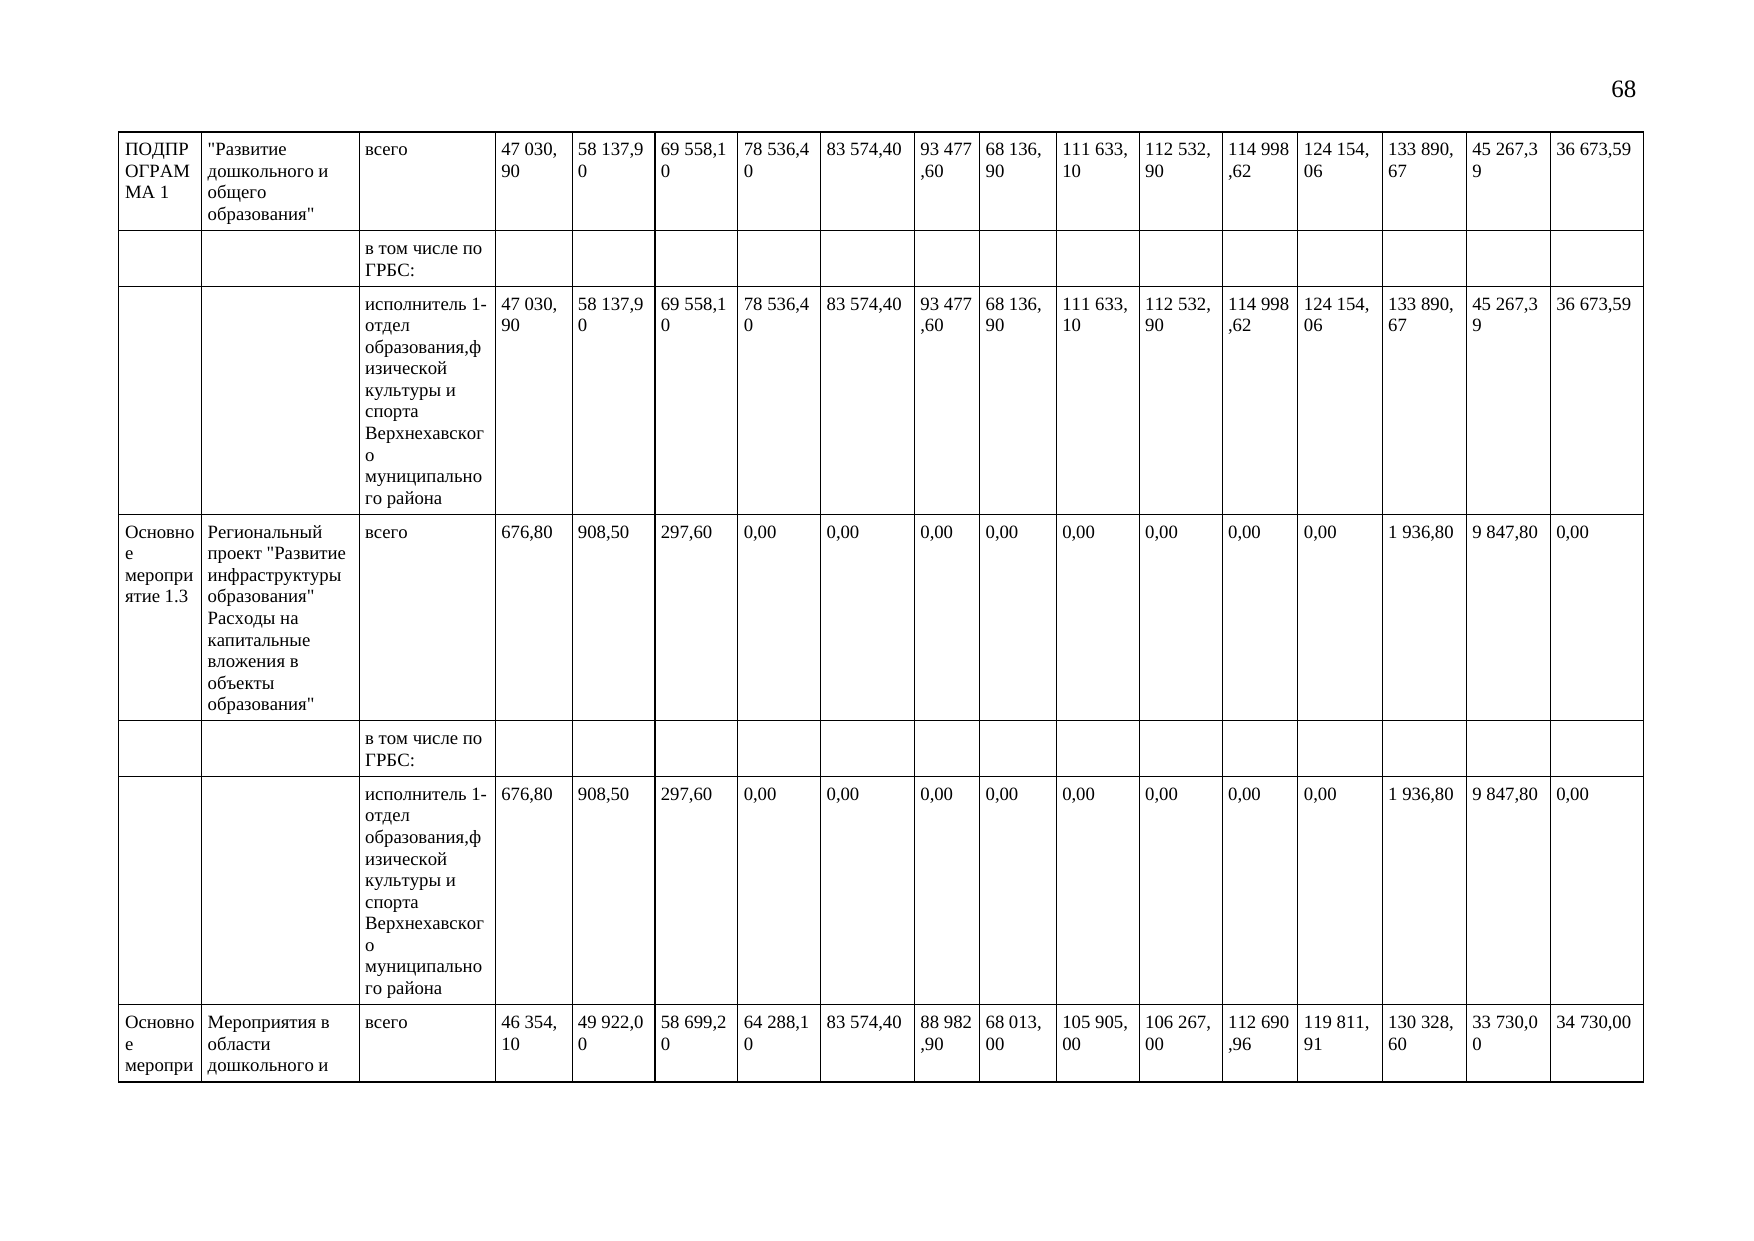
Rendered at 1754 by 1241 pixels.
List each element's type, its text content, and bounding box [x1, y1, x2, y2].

table_cell 78 536,40 [738, 133, 820, 230]
table_cell 78 536,40 [738, 287, 820, 514]
table_cell 0,00 [1551, 515, 1643, 720]
table_cell 106 267,00 [1140, 1005, 1222, 1081]
table_cell 0,00 [738, 777, 820, 1004]
table_cell всего [360, 515, 495, 720]
table_cell 130 328,60 [1383, 1005, 1466, 1081]
table_cell 133 890,67 [1383, 133, 1466, 230]
table_cell [202, 287, 359, 514]
table_cell 0,00 [915, 515, 979, 720]
table_cell 64 288,10 [738, 1005, 820, 1081]
table_cell 46 354,10 [496, 1005, 572, 1081]
table_cell 69 558,10 [656, 133, 737, 230]
table_cell [496, 231, 572, 286]
table_cell 45 267,39 [1467, 287, 1550, 514]
table_cell [980, 231, 1056, 286]
table_cell [119, 231, 201, 286]
table_cell 112 532,90 [1140, 287, 1222, 514]
table_cell [496, 721, 572, 776]
table_cell [1223, 721, 1297, 776]
table_cell 9 847,80 [1467, 515, 1550, 720]
table_cell 0,00 [1140, 777, 1222, 1004]
table_cell 297,60 [656, 777, 737, 1004]
table_cell 105 905,00 [1057, 1005, 1139, 1081]
table_cell 93 477,60 [915, 287, 979, 514]
table_cell [821, 231, 914, 286]
table_cell [738, 231, 820, 286]
table_cell ПОДПРОГРАММА 1 [119, 133, 201, 230]
table_cell всего [360, 133, 495, 230]
table_cell [1298, 231, 1382, 286]
table_cell 297,60 [656, 515, 737, 720]
table_cell [1223, 231, 1297, 286]
table_cell 1 936,80 [1383, 515, 1466, 720]
table_cell 49 922,00 [573, 1005, 654, 1081]
table_cell 0,00 [821, 777, 914, 1004]
table_cell 908,50 [573, 515, 654, 720]
table_cell 68 013,00 [980, 1005, 1056, 1081]
table_cell 0,00 [1298, 777, 1382, 1004]
table_cell 36 673,59 [1551, 133, 1643, 230]
table_cell 0,00 [1057, 777, 1139, 1004]
table_cell 676,80 [496, 515, 572, 720]
table_cell [980, 721, 1056, 776]
table_cell 908,50 [573, 777, 654, 1004]
table_cell 111 633,10 [1057, 287, 1139, 514]
table_cell 58 699,20 [656, 1005, 737, 1081]
table_cell 69 558,10 [656, 287, 737, 514]
table_cell в том числе по ГРБС: [360, 721, 495, 776]
table_cell 0,00 [1057, 515, 1139, 720]
table_cell 45 267,39 [1467, 133, 1550, 230]
table_cell в том числе по ГРБС: [360, 231, 495, 286]
table_cell [738, 721, 820, 776]
table_cell Основное мероприятие 1.3 [119, 515, 201, 720]
table_cell всего [360, 1005, 495, 1081]
table_cell [202, 721, 359, 776]
table_cell [1383, 231, 1466, 286]
table_cell 0,00 [821, 515, 914, 720]
table_cell исполнитель 1- отдел образования,физической культуры и спорта Верхнехавского муниципального района [360, 777, 495, 1004]
table_cell [1057, 231, 1139, 286]
table_cell 83 574,40 [821, 133, 914, 230]
table_cell 0,00 [738, 515, 820, 720]
table_cell 0,00 [1223, 777, 1297, 1004]
table_cell 68 136,90 [980, 287, 1056, 514]
table_cell [1467, 721, 1550, 776]
table_cell [202, 231, 359, 286]
table_cell [202, 777, 359, 1004]
table_cell 34 730,00 [1551, 1005, 1643, 1081]
table_cell [573, 721, 654, 776]
table_cell [1551, 721, 1643, 776]
table_cell 58 137,90 [573, 287, 654, 514]
table_cell 83 574,40 [821, 1005, 914, 1081]
table_cell "Развитие дошкольного и общего образования" [202, 133, 359, 230]
table_cell [656, 721, 737, 776]
table_cell 0,00 [1551, 777, 1643, 1004]
table_cell 0,00 [980, 515, 1056, 720]
table_cell 0,00 [1298, 515, 1382, 720]
table_cell [1467, 231, 1550, 286]
table_cell 114 998,62 [1223, 133, 1297, 230]
table_cell исполнитель 1- отдел образования,физической культуры и спорта Верхнехавского муниципального района [360, 287, 495, 514]
table_cell [1057, 721, 1139, 776]
table_cell [1140, 231, 1222, 286]
table_cell 676,80 [496, 777, 572, 1004]
table_cell 47 030,90 [496, 287, 572, 514]
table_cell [119, 1005, 201, 1081]
table_cell 0,00 [1140, 515, 1222, 720]
table_cell [1298, 721, 1382, 776]
table_cell 33 730,00 [1467, 1005, 1550, 1081]
table_cell 88 982,90 [915, 1005, 979, 1081]
table_cell 111 633,10 [1057, 133, 1139, 230]
table_cell 68 136,90 [980, 133, 1056, 230]
table_cell [573, 231, 654, 286]
table_cell 83 574,40 [821, 287, 914, 514]
table_cell [119, 721, 201, 776]
table_cell 0,00 [980, 777, 1056, 1004]
table_cell 36 673,59 [1551, 287, 1643, 514]
table_cell 0,00 [1223, 515, 1297, 720]
table_cell [915, 721, 979, 776]
table_cell [119, 777, 201, 1004]
table_cell [119, 287, 201, 514]
table_cell 124 154,06 [1298, 133, 1382, 230]
table_cell 112 690,96 [1223, 1005, 1297, 1081]
table_cell 47 030,90 [496, 133, 572, 230]
table_cell 93 477,60 [915, 133, 979, 230]
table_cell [202, 1005, 359, 1081]
table_cell [821, 721, 914, 776]
table_cell 124 154,06 [1298, 287, 1382, 514]
table_cell 133 890,67 [1383, 287, 1466, 514]
table_cell [915, 231, 979, 286]
table_cell 112 532,90 [1140, 133, 1222, 230]
table_cell [1551, 231, 1643, 286]
table_cell 119 811,91 [1298, 1005, 1382, 1081]
table_cell 0,00 [915, 777, 979, 1004]
table_cell [1140, 721, 1222, 776]
table_cell [1383, 721, 1466, 776]
table_cell Региональный проект "Развитие инфраструктуры образования" Расходы на капитальные вложения в объекты образования" [202, 515, 359, 720]
table_cell 114 998,62 [1223, 287, 1297, 514]
table_cell [656, 231, 737, 286]
table_cell 9 847,80 [1467, 777, 1550, 1004]
table_cell 58 137,90 [573, 133, 654, 230]
table_cell 1 936,80 [1383, 777, 1466, 1004]
